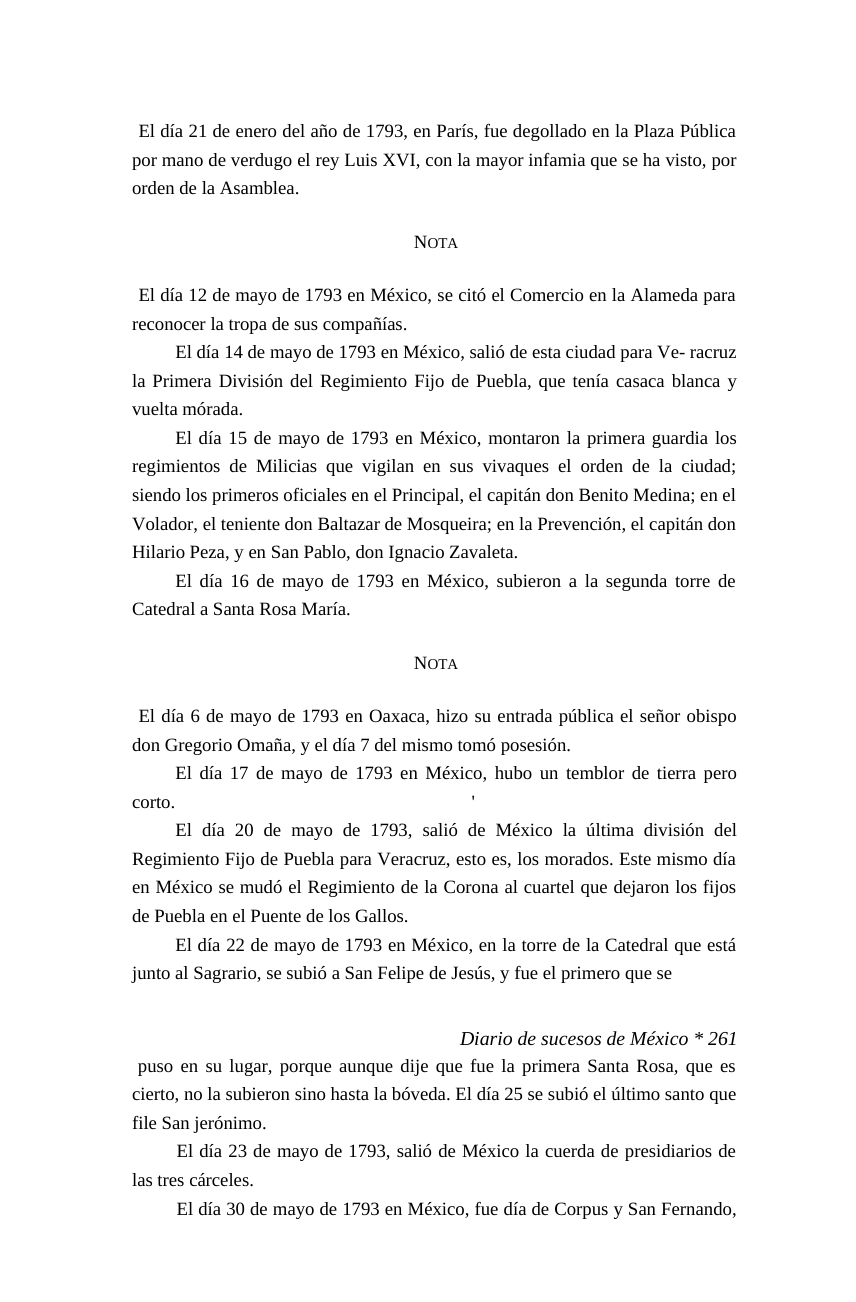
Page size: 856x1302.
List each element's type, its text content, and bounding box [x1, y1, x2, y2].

text El día 6 de mayo de 1793 en Oaxaca, hizo su entrada pública el señor obispo don Gregorio Omaña, y el día 7 del mismo tomó posesión. [132, 700, 738, 757]
text El día 20 de mayo de 1793, salió de México la última división del Regimiento Fijo de Puebla para Veracruz, esto es, los morados. Este mismo día en México se mudó el Regimiento de la Corona al cuartel que dejaron los fijos de Puebla en el Puente de los Gallos. [132, 814, 738, 928]
text El día 17 de mayo de 1793 en México, hubo un temblor de tierra pero corto. ' [132, 757, 738, 814]
text El día 15 de mayo de 1793 en México, montaron la primera guardia los regimientos de Milicias que vigilan en sus vivaques el orden de la ciudad; siendo los primeros oficiales en el Principal, el capitán don Benito Medina; en el Volador, el teniente don Baltazar de Mosqueira; en la Prevención, el capitán don Hilario Peza, y en San Pablo, don Ignacio Zavaleta. [132, 421, 738, 564]
text El día 16 de mayo de 1793 en México, subieron a la segunda torre de Catedral a Santa Rosa María. [132, 564, 738, 621]
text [132, 1192, 738, 1221]
text puso en su lugar, porque aunque dije que fue la primera Santa Rosa, que es cierto, no la subieron sino hasta la bóveda. El día 25 se subió el último santo que file San jerónimo. [132, 1049, 738, 1135]
text Nota [134, 233, 738, 252]
text El día 23 de mayo de 1793, salió de México la cuerda de presidiarios de las tres cárceles. [132, 1135, 738, 1192]
text Diario de sucesos de México * 261 [132, 1030, 738, 1049]
text El día 21 de enero del año de 1793, en París, fue degollado en la Plaza Pública por mano de verdugo el rey Luis XVI, con la mayor infamia que se ha visto, por orden de la Asamblea. [132, 114, 738, 200]
text El día 14 de mayo de 1793 en México, salió de esta ciudad para Ve- racruz la Primera División del Regimiento Fijo de Puebla, que tenía casaca blanca y vuelta mórada. [132, 336, 738, 421]
text Nota [134, 654, 738, 673]
text El día 22 de mayo de 1793 en México, en la torre de la Catedral que está junto al Sagrario, se subió a San Felipe de Jesús, y fue el primero que se [132, 928, 738, 985]
text El día 12 de mayo de 1793 en México, se citó el Comercio en la Alameda para reconocer la tropa de sus compañías. [132, 279, 738, 336]
